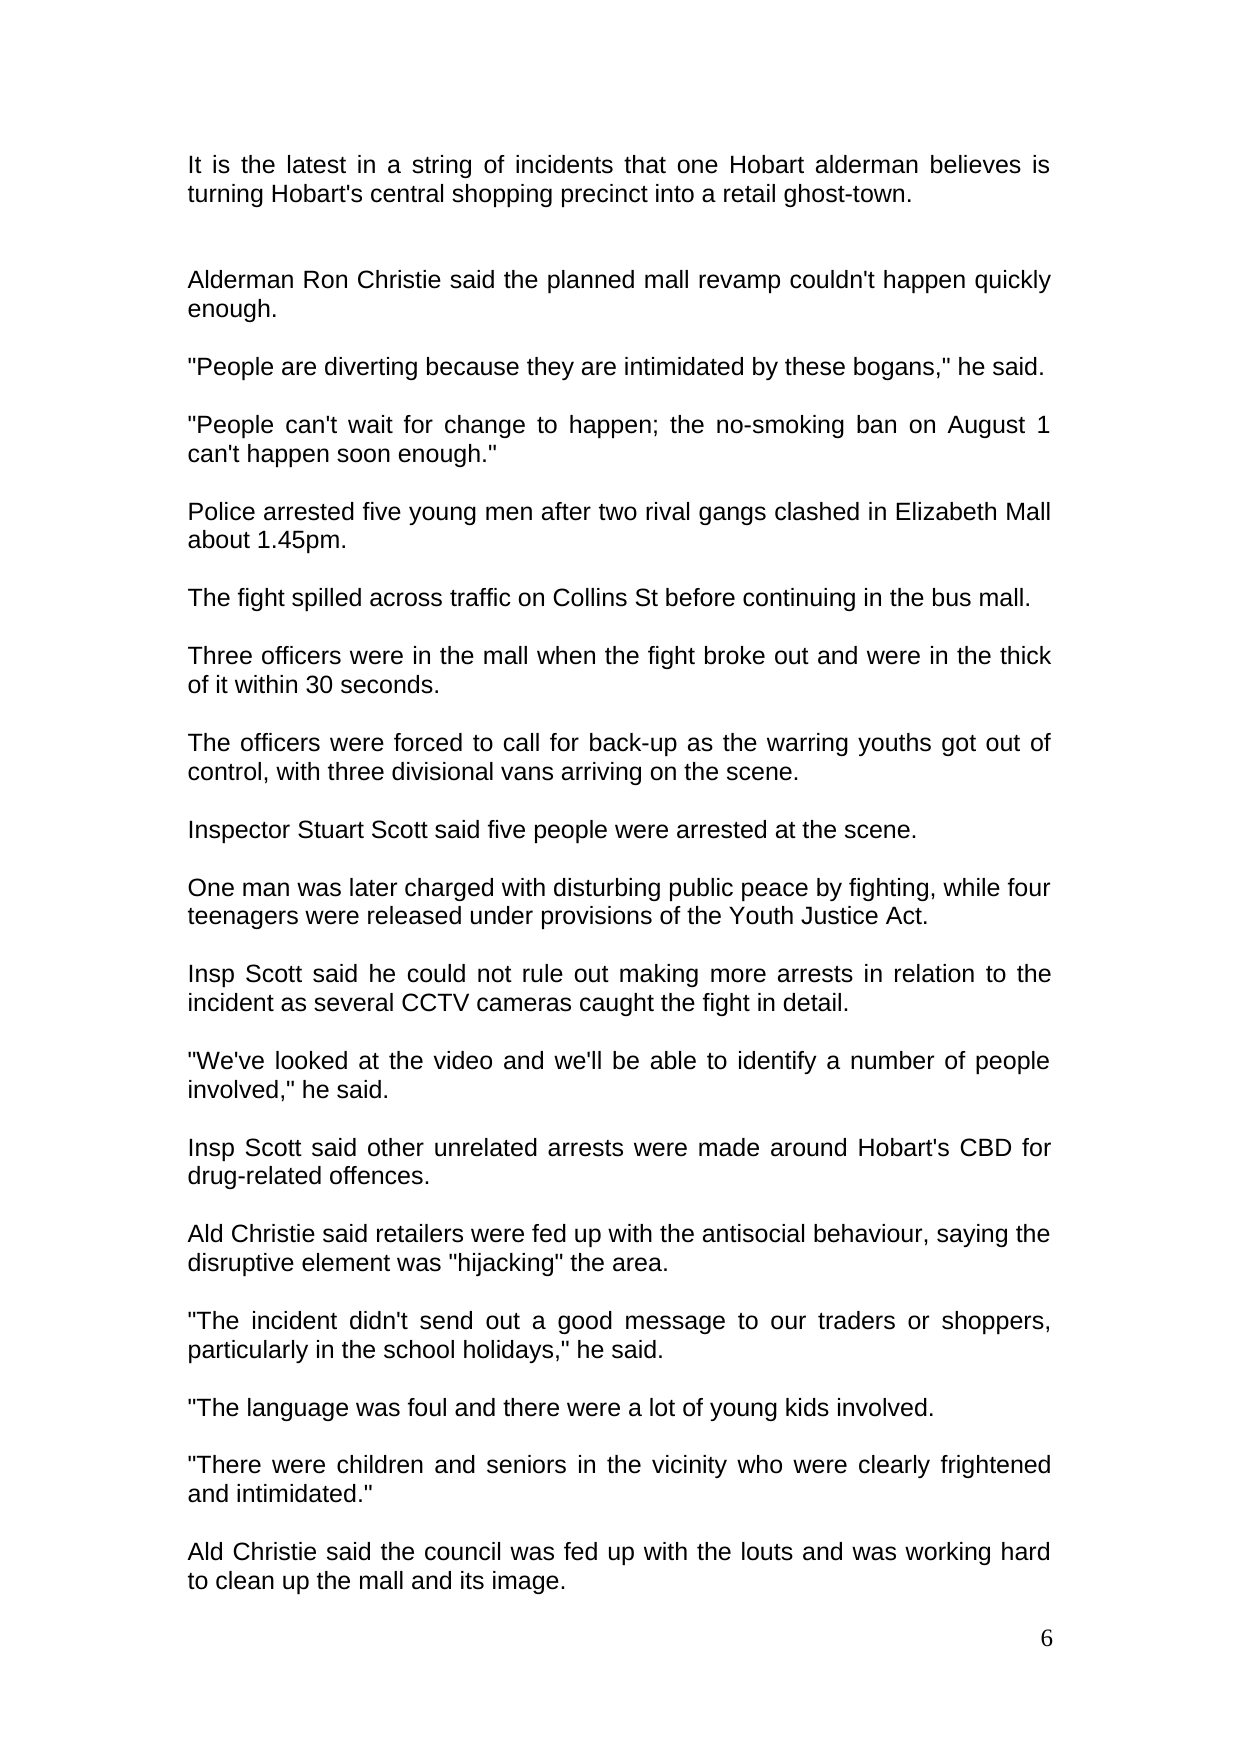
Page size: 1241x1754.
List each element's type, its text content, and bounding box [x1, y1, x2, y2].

text Three officers were in the mall when the fight broke out and were in the thick of it within 30 seconds. [187, 641, 1053, 699]
text "There were children and seniors in the vicinity who were clearly frightened and intimidated." [187, 1450, 1053, 1508]
text It is the latest in a string of incidents that one Hobart alderman believes is turning Hobart's central shopping precinct into a retail ghost-town. [187, 150, 1053, 207]
text Police arrested five young men after two rival gangs clashed in Elizabeth Mall about 1.45pm. [187, 497, 1053, 554]
text Insp Scott said other unrelated arrests were made around Hobart's CBD for drug-related offences. [187, 1132, 1053, 1190]
text The officers were forced to call for back-up as the warring youths got out of control, with three divisional vans arriving on the scene. [187, 728, 1053, 785]
text "People can't wait for change to happen; the no-smoking ban on August 1 can't happen soon enough." [187, 410, 1053, 467]
text "We've looked at the video and we'll be able to identify a number of people involved," he said. [187, 1046, 1053, 1103]
text "The language was foul and there were a lot of young kids involved. [187, 1392, 1053, 1421]
text The fight spilled across traffic on Collins St before continuing in the bus mall. [187, 583, 1053, 612]
text "The incident didn't send out a good message to our traders or shoppers, particularly in the school holidays," he said. [187, 1306, 1053, 1363]
text "People are diverting because they are intimidated by these bogans," he said. [187, 352, 1053, 381]
text Alderman Ron Christie said the planned mall revamp couldn't happen quickly enough. [187, 237, 1053, 323]
text Ald Christie said retailers were fed up with the antisocial behaviour, saying the disruptive element was "hijacking" the area. [187, 1219, 1053, 1277]
text One man was later charged with disturbing public peace by fighting, while four teenagers were released under provisions of the Youth Justice Act. [187, 872, 1053, 930]
text Insp Scott said he could not rule out making more arrests in relation to the incident as several CCTV cameras caught the fight in detail. [187, 959, 1053, 1017]
text Ald Christie said the council was fed up with the louts and was working hard to clean up the mall and its image. [187, 1537, 1053, 1594]
text Inspector Stuart Scott said five people were arrested at the scene. [187, 814, 1053, 843]
